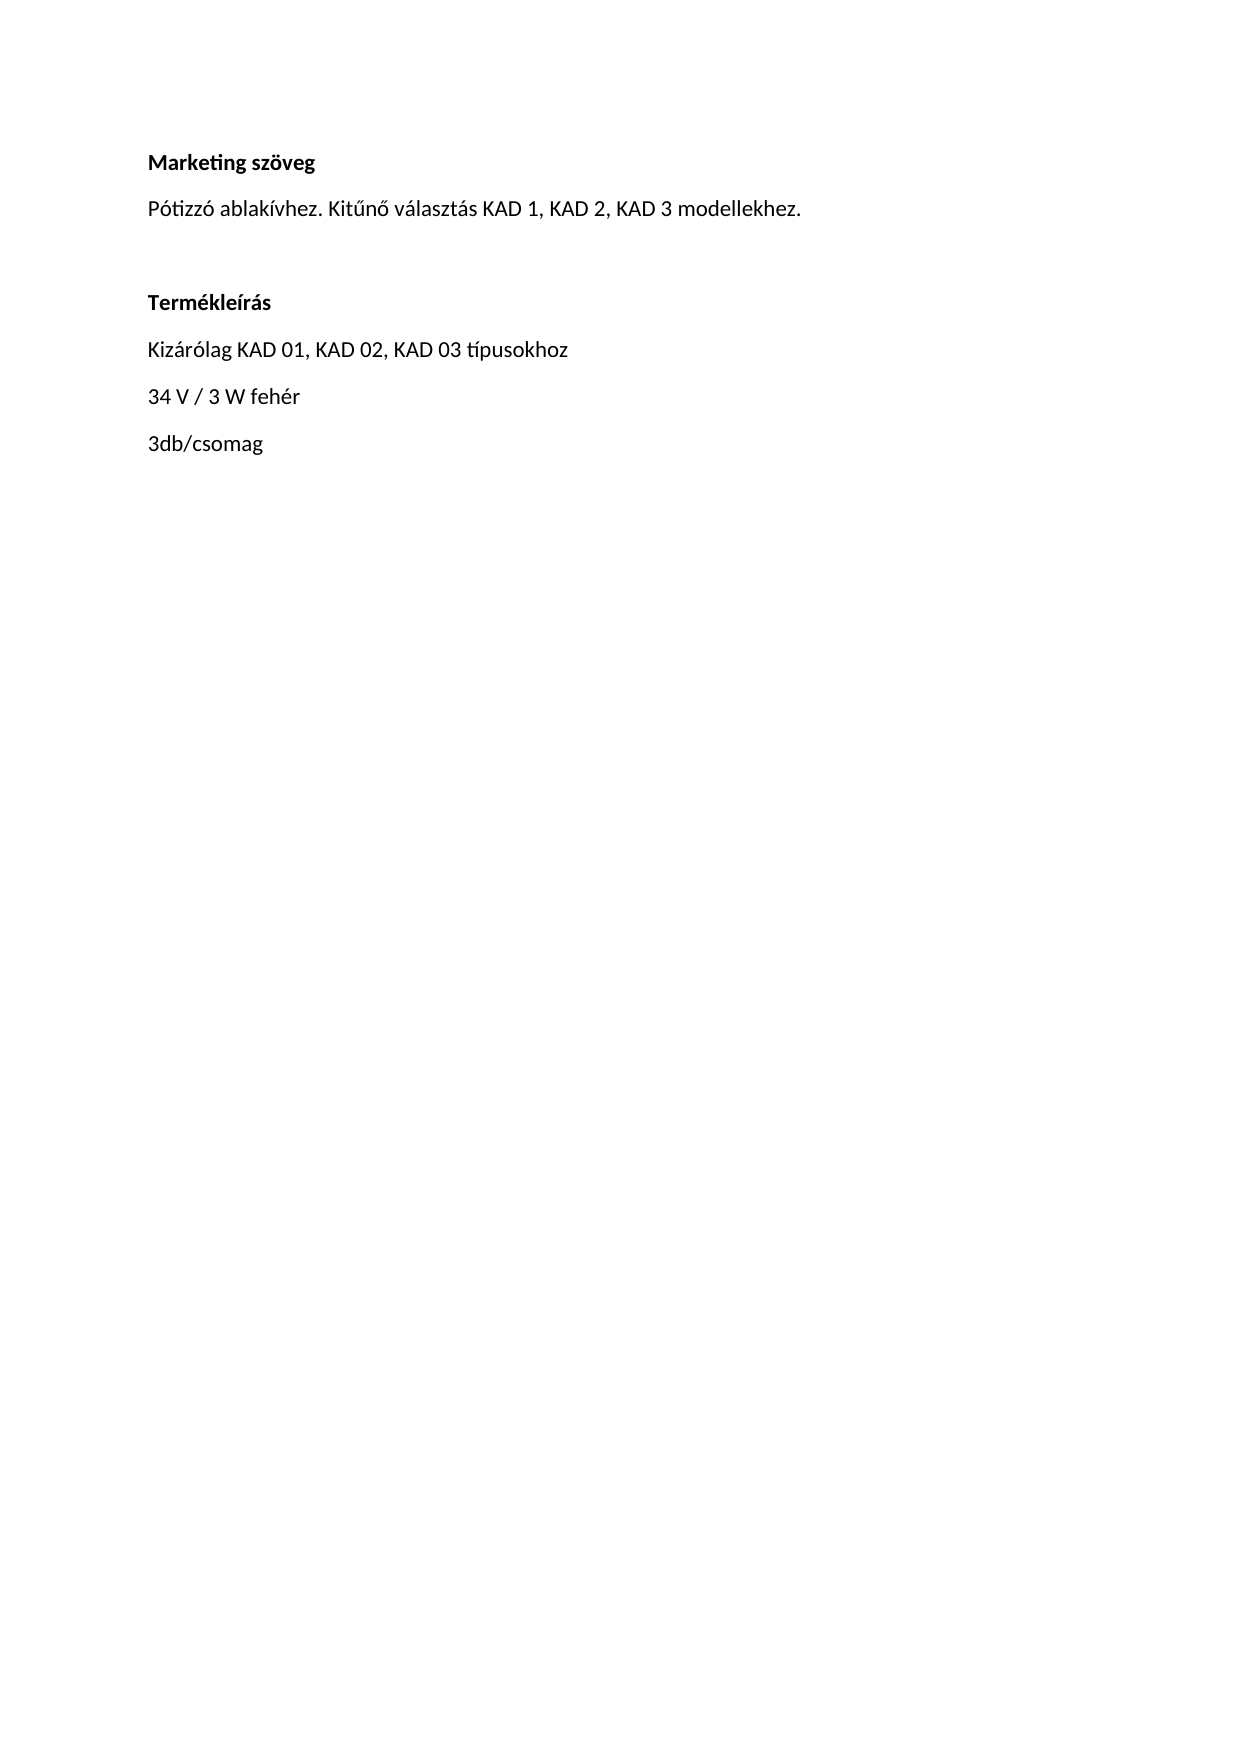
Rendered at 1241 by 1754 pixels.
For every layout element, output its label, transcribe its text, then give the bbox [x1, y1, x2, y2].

text 3db/csomag [148, 429, 1093, 457]
text 34 V / 3 W fehér [148, 382, 1093, 410]
text Pótizzó ablakívhez. Kitűnő választás KAD 1, KAD 2, KAD 3 modellekhez. [148, 194, 1093, 222]
text Marketing szöveg [148, 148, 1093, 176]
text Kizárólag KAD 01, KAD 02, KAD 03 típusokhoz [148, 335, 1093, 363]
text Termékleírás [148, 288, 1093, 316]
